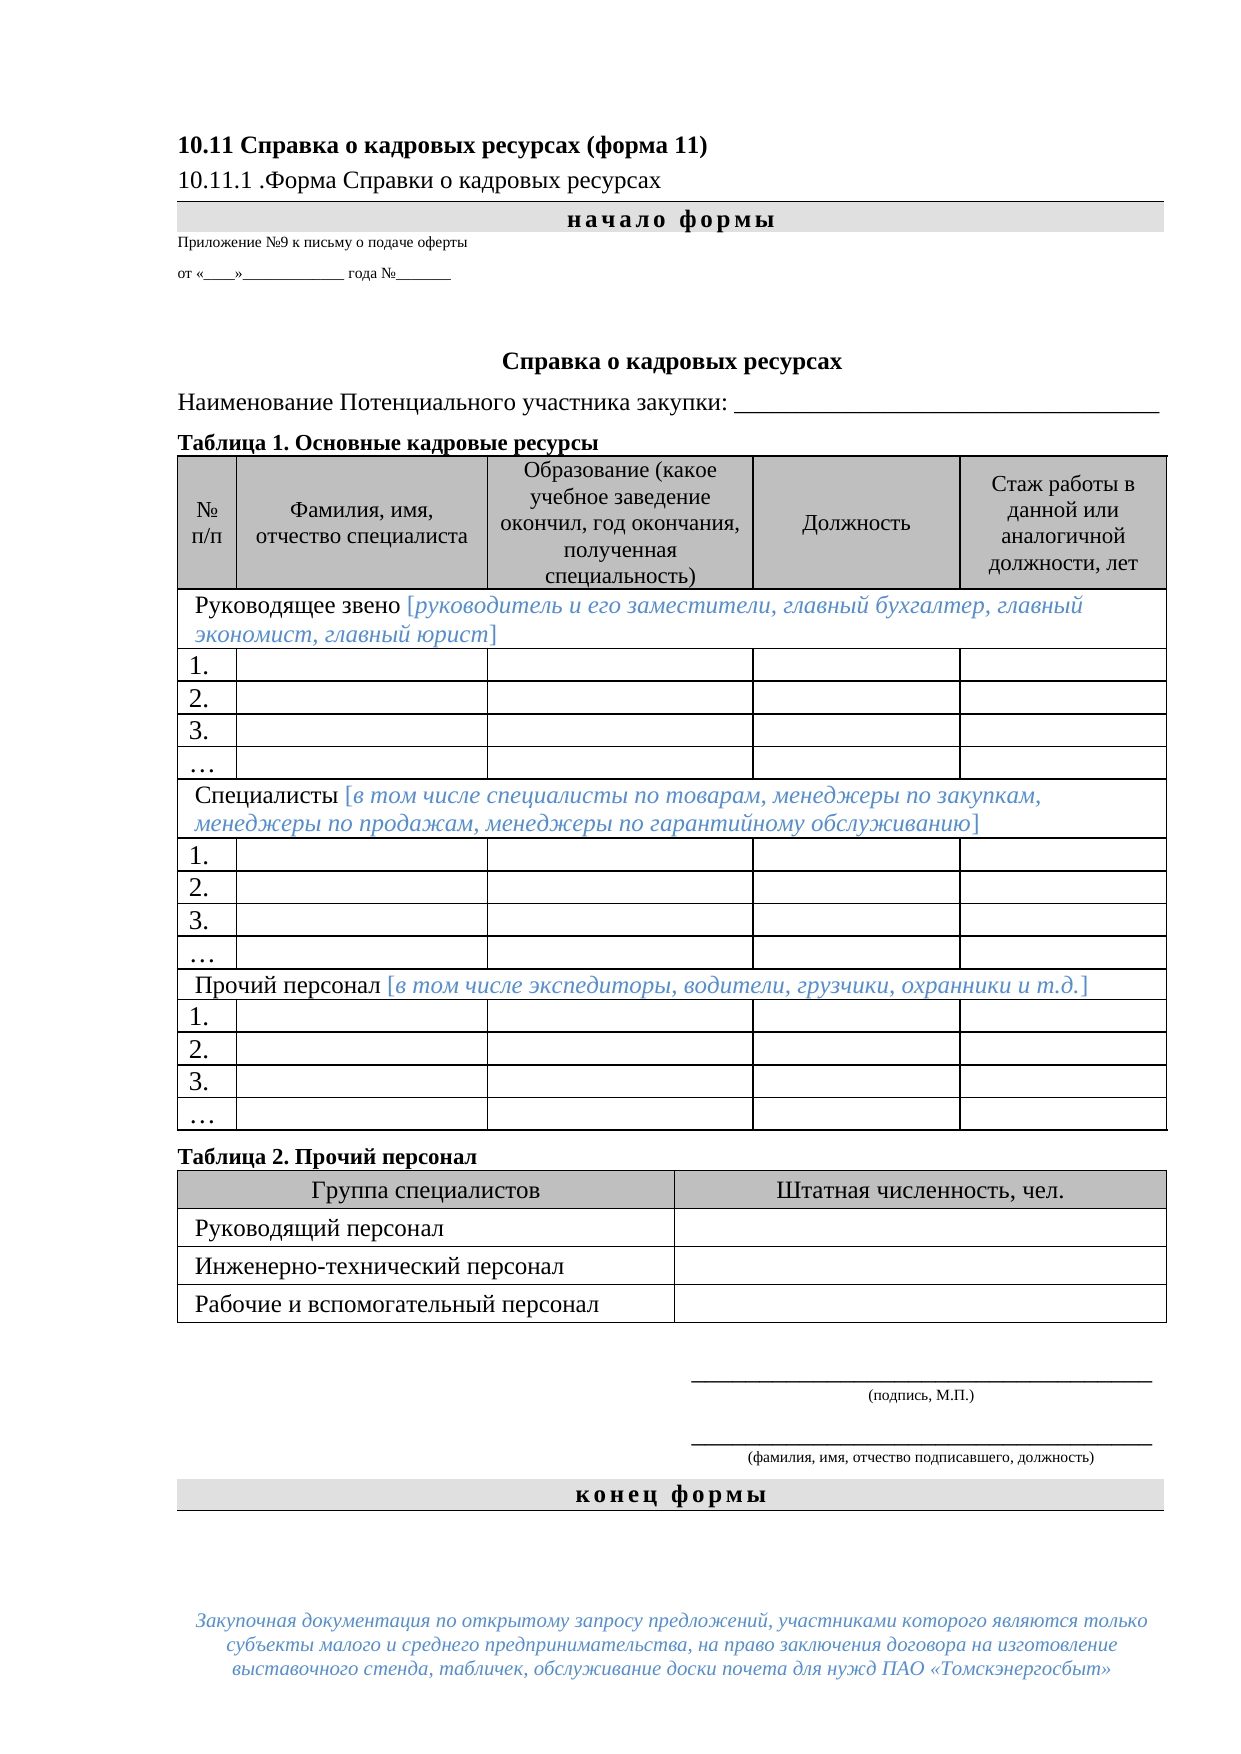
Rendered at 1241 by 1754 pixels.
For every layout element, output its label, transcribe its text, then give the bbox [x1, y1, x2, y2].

table_cell [488, 839, 752, 870]
table_cell [237, 715, 487, 746]
table_cell [488, 1033, 752, 1064]
table_cell [488, 715, 752, 746]
table_cell [754, 682, 959, 713]
table_cell [178, 1000, 236, 1031]
table_cell [754, 872, 959, 903]
table_cell [754, 649, 959, 680]
text конец формы [177, 1479, 1164, 1510]
table_cell [178, 1033, 236, 1064]
table_cell [178, 1066, 236, 1097]
table_cell [675, 1285, 1166, 1322]
table_cell … [178, 747, 236, 778]
table_cell [488, 1000, 752, 1031]
table_cell [488, 747, 752, 778]
text 10.11 Справка о кадровых ресурсах (форма 11) [177, 131, 1167, 159]
table_cell [237, 872, 487, 903]
table_cell [675, 1247, 1166, 1284]
table_cell [488, 1098, 752, 1129]
text Наименование Потенциального участника закупки: __________________________________ [177, 387, 1167, 416]
table_header Фамилия, имя, отчество специалиста [237, 457, 487, 588]
text Таблица 1. Основные кадровые ресурсы [177, 429, 1167, 455]
table_cell [961, 1098, 1166, 1129]
table_cell [178, 649, 236, 680]
table_cell __________________________________ (фамилия, имя, отчество подписавшего, должность) [679, 1417, 1163, 1479]
table_cell [961, 715, 1166, 746]
table_cell [961, 649, 1166, 680]
table_cell [961, 1033, 1166, 1064]
table_cell [961, 682, 1166, 713]
table_cell [178, 872, 236, 903]
text начало формы [177, 202, 1164, 232]
table_cell [961, 937, 1166, 968]
table_cell Руководящий персонал [178, 1209, 674, 1246]
table_cell [754, 1000, 959, 1031]
table_cell [961, 1066, 1166, 1097]
table_cell [237, 1033, 487, 1064]
table_cell Прочий персонал [в том числе экспедиторы, водители, грузчики, охранники и т.д.] [178, 970, 1166, 998]
table_header Образование (какое учебное заведение окончил, год окончания, полученная специальность) [488, 457, 752, 588]
table_cell [961, 872, 1166, 903]
table_cell … [178, 937, 236, 968]
table_cell [754, 747, 959, 778]
table_header __________________________________ (подпись, М.П.) [679, 1323, 1163, 1417]
table_cell [237, 937, 487, 968]
table_cell Специалисты [в том числе специалисты по товарам, менеджеры по закупкам, менеджеры по продажам, менеджеры по гарантийному обслуживанию] [178, 780, 1166, 837]
table_cell … [178, 1098, 236, 1129]
table_cell Рабочие и вспомогательный персонал [178, 1285, 674, 1322]
table_header Штатная численность, чел. [675, 1171, 1166, 1208]
table_cell [178, 839, 236, 870]
table_cell [961, 1000, 1166, 1031]
table_header Должность [754, 457, 959, 588]
table_cell [178, 715, 236, 746]
table_cell [754, 1066, 959, 1097]
table_cell [961, 747, 1166, 778]
table_cell [178, 682, 236, 713]
text 10.11.1 .Форма Справки о кадровых ресурсах [177, 166, 1167, 194]
table_cell [178, 904, 236, 935]
table_cell [237, 904, 487, 935]
table_cell [675, 1209, 1166, 1246]
table_cell [488, 937, 752, 968]
table_cell [237, 682, 487, 713]
table_cell [754, 1098, 959, 1129]
table_cell [961, 839, 1166, 870]
table_cell [488, 904, 752, 935]
table_cell [488, 649, 752, 680]
table_cell [237, 1098, 487, 1129]
table_cell [754, 1033, 959, 1064]
table_header Стаж работы в данной или аналогичной должности, лет [961, 457, 1166, 588]
table_cell [961, 904, 1166, 935]
table_header Группа специалистов [178, 1171, 674, 1208]
table_cell [237, 1000, 487, 1031]
table_cell [488, 872, 752, 903]
table_cell [237, 649, 487, 680]
table_cell [237, 1066, 487, 1097]
table_cell [488, 682, 752, 713]
table_cell [488, 1066, 752, 1097]
table_cell [237, 747, 487, 778]
table_cell [754, 715, 959, 746]
table_cell Инженерно-технический персонал [178, 1247, 674, 1284]
table_cell [237, 839, 487, 870]
text Приложение №9 к письму о подаче оферты от «____»_____________ года №_______ [177, 232, 1167, 295]
table_cell Руководящее звено [руководитель и его заместители, главный бухгалтер, главный экономист, главный юрист] [178, 590, 1166, 647]
table_cell [754, 904, 959, 935]
table_header № п/п [178, 457, 236, 588]
text Справка о кадровых ресурсах [177, 346, 1167, 375]
text Таблица 2. Прочий персонал [177, 1143, 1167, 1170]
table_cell [754, 937, 959, 968]
table_cell [754, 839, 959, 870]
